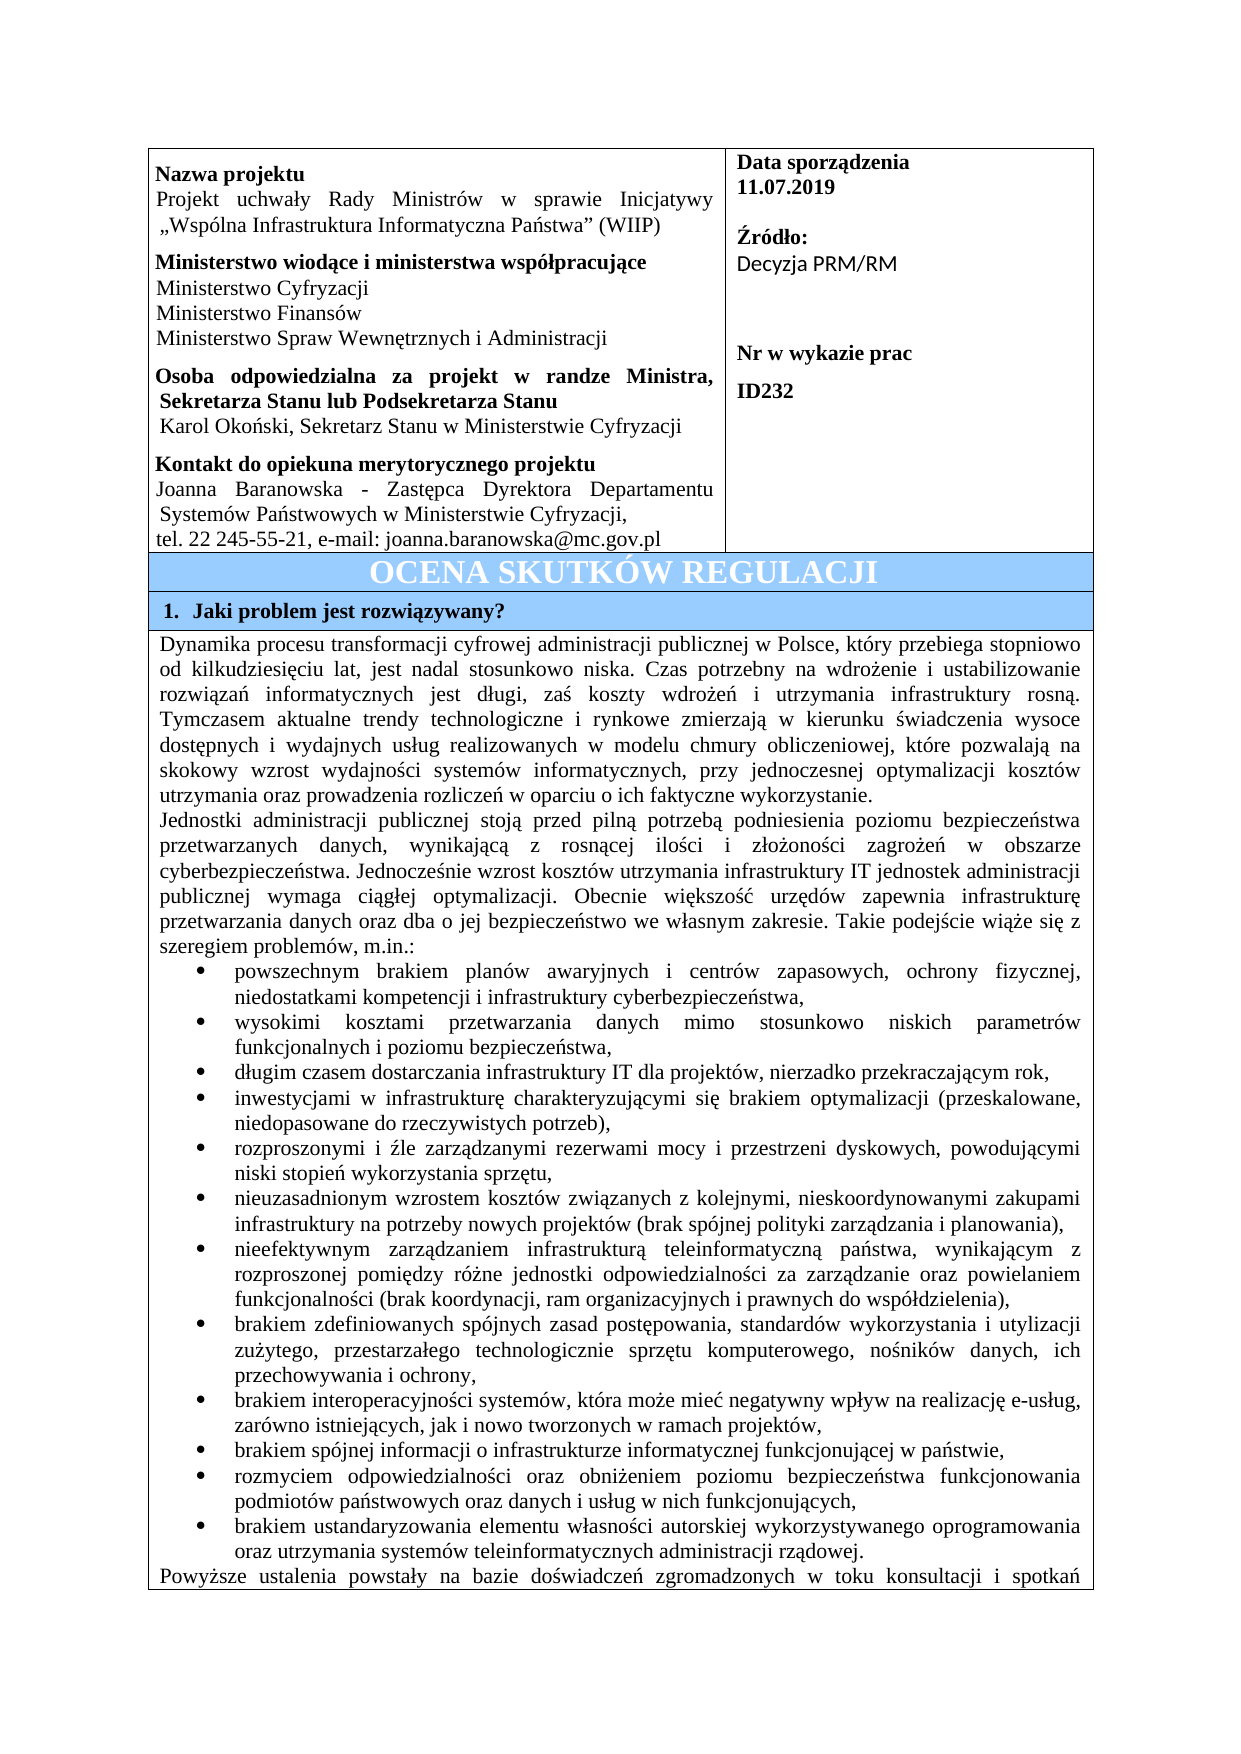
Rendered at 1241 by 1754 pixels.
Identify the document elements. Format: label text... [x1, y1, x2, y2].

table_cell OCENA SKUTKÓW REGULACJI [149, 553, 1093, 591]
table_header Data sporządzenia Źródło: Nr w wykazie prac ID232 [726, 149, 1093, 552]
table_cell Jaki problem jest rozwiązywany? [149, 592, 1093, 630]
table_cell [149, 631, 1093, 1589]
table_header Nazwa projektu Projekt uchwały Rady Ministrów w sprawie Inicjatywy „Wspólna Infrastruktura Informatyczna Państwa” (WIIP) Ministerstwo wiodące i ministerstwa współpracujące Ministerstwo Cyfryzacji Ministerstwo Finansów Ministerstwo Spraw Wewnętrznych i Administracji Osoba odpowiedzialna za projekt w randze Ministra, Sekretarza Stanu lub Podsekretarza Stanu Karol Okoński, Sekretarz Stanu w Ministerstwie Cyfryzacji Kontakt do opiekuna merytorycznego projektu Joanna Baranowska - Zastępca Dyrektora Departamentu Systemów Państwowych w Ministerstwie Cyfryzacji, tel. 22 245-55-21, e-mail: joanna.baranowska@mc.gov.pl [149, 149, 725, 552]
